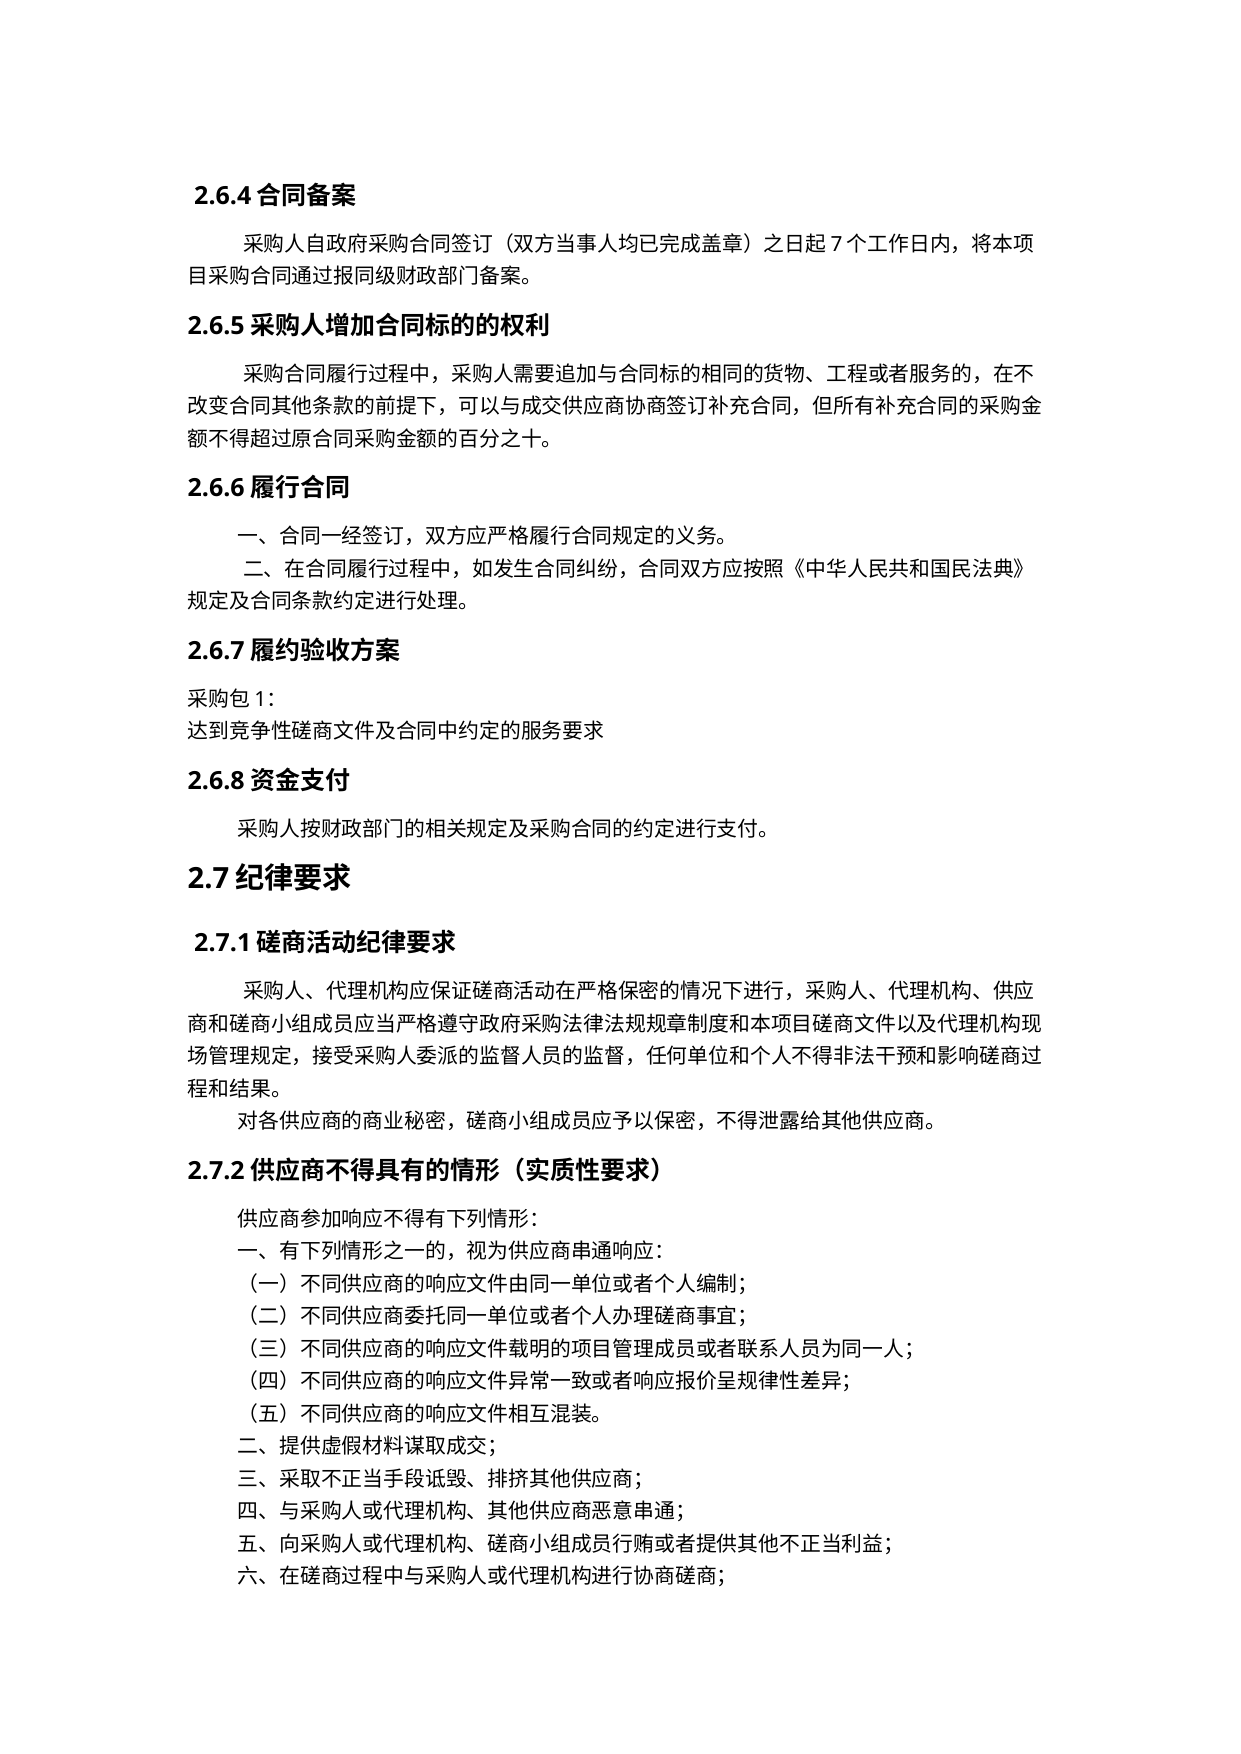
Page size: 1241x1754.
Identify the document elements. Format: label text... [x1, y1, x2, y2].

text 达到竞争性磋商文件及合同中约定的服务要求 [187, 714, 1053, 747]
text 2.7.2供应商不得具有的情形（实质性要求） [187, 1137, 1053, 1202]
text （三）不同供应商的响应文件载明的项目管理成员或者联系人员为同一人； [187, 1332, 1053, 1364]
text 2.6.6履行合同 [187, 454, 1053, 519]
text 2.7纪律要求 [187, 844, 1053, 909]
text 四、与采购人或代理机构、其他供应商恶意串通； [187, 1494, 1053, 1527]
text （一）不同供应商的响应文件由同一单位或者个人编制； [187, 1267, 1053, 1299]
text 采购合同履行过程中，采购人需要追加与合同标的相同的货物、工程或者服务的，在不改变合同其他条款的前提下，可以与成交供应商协商签订补充合同，但所有补充合同的采购金额不得超过原合同采购金额的百分之十。 [187, 357, 1053, 454]
text 对各供应商的商业秘密，磋商小组成员应予以保密，不得泄露给其他供应商。 [187, 1104, 1053, 1137]
text 六、在磋商过程中与采购人或代理机构进行协商磋商； [187, 1559, 1053, 1592]
text 二、提供虚假材料谋取成交； [187, 1429, 1053, 1462]
text （二）不同供应商委托同一单位或者个人办理磋商事宜； [187, 1299, 1053, 1332]
text 二、在合同履行过程中，如发生合同纠纷，合同双方应按照《中华人民共和国民法典》规定及合同条款约定进行处理。 [187, 552, 1053, 617]
text 2.6.7履约验收方案 [187, 617, 1053, 682]
text （五）不同供应商的响应文件相互混装。 [187, 1397, 1053, 1429]
text 2.7.1磋商活动纪律要求 [187, 909, 1053, 974]
text 2.6.8资金支付 [187, 747, 1053, 812]
text 2.6.5采购人增加合同标的的权利 [187, 292, 1053, 357]
text 采购人、代理机构应保证磋商活动在严格保密的情况下进行，采购人、代理机构、供应商和磋商小组成员应当严格遵守政府采购法律法规规章制度和本项目磋商文件以及代理机构现场管理规定，接受采购人委派的监督人员的监督，任何单位和个人不得非法干预和影响磋商过程和结果。 [187, 974, 1053, 1104]
text 三、采取不正当手段诋毁、排挤其他供应商； [187, 1462, 1053, 1494]
text 采购包1： [187, 682, 1053, 714]
text 五、向采购人或代理机构、磋商小组成员行贿或者提供其他不正当利益； [187, 1527, 1053, 1559]
text 一、有下列情形之一的，视为供应商串通响应： [187, 1234, 1053, 1267]
text 供应商参加响应不得有下列情形： [187, 1202, 1053, 1234]
text 2.6.4合同备案 [187, 162, 1053, 227]
text 一、合同一经签订，双方应严格履行合同规定的义务。 [187, 519, 1053, 552]
text 采购人按财政部门的相关规定及采购合同的约定进行支付。 [187, 812, 1053, 844]
text 采购人自政府采购合同签订（双方当事人均已完成盖章）之日起7个工作日内，将本项目采购合同通过报同级财政部门备案。 [187, 227, 1053, 292]
text （四）不同供应商的响应文件异常一致或者响应报价呈规律性差异； [187, 1364, 1053, 1397]
